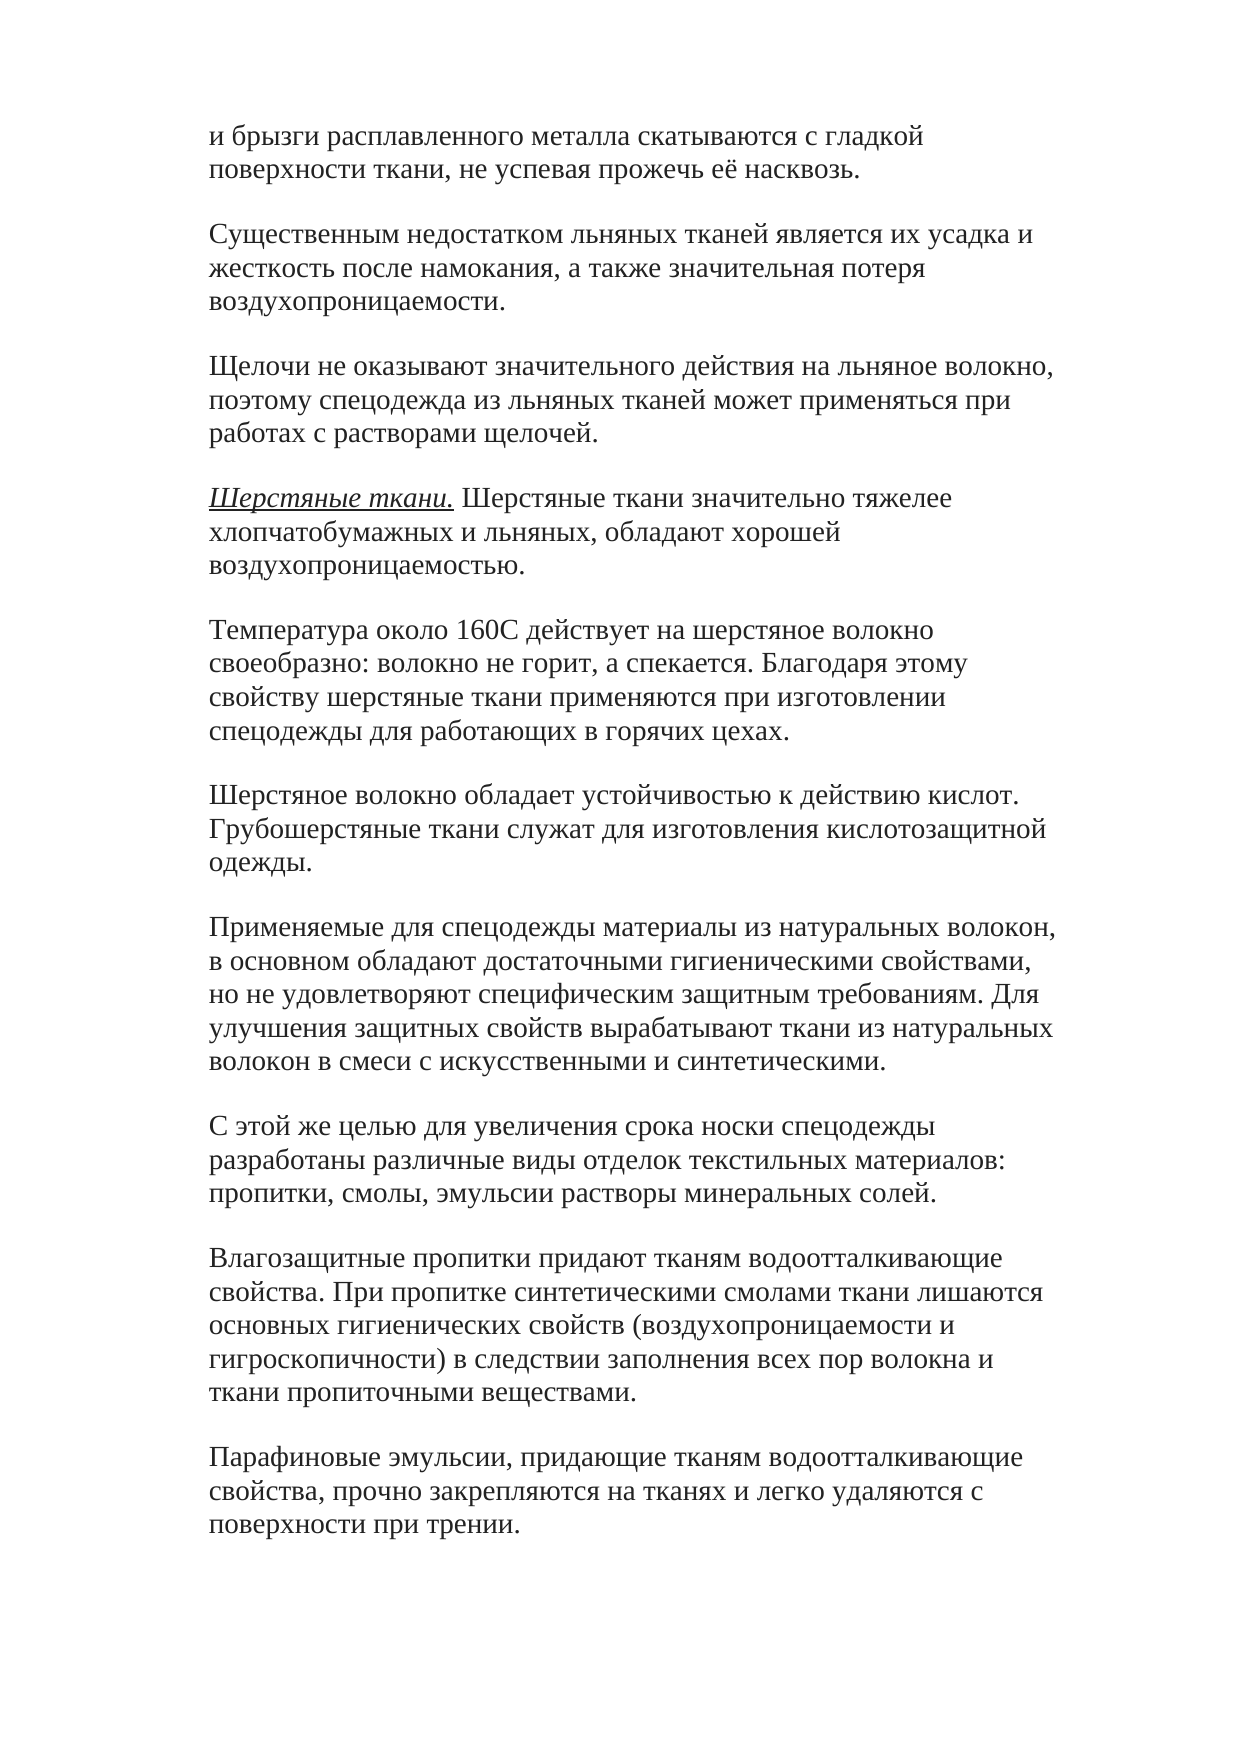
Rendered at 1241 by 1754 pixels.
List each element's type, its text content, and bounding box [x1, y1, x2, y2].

text Применяемые для спецодежды материалы из натуральных волокон, в основном обладают достаточными гигиеническими свойствами, но не удовлетворяют специфическим защитным требованиям. Для улучшения защитных свойств вырабатывают ткани из натуральных волокон в смеси с искусственными и синтетическими. [208, 909, 1058, 1077]
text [208, 118, 1058, 185]
text Существенным недостатком льняных тканей является их усадка и жесткость после намокания, а также значительная потеря воздухопроницаемости. [208, 216, 1058, 317]
text Щелочи не оказывают значительного действия на льняное волокно, поэтому спецодежда из льняных тканей может применяться при работах с растворами щелочей. [208, 348, 1058, 449]
text Парафиновые эмульсии, придающие тканям водоотталкивающие свойства, прочно закрепляются на тканях и легко удаляются с поверхности при трении. [208, 1439, 1058, 1540]
text Влагозащитные пропитки придают тканям водоотталкивающие свойства. При пропитке синтетическими смолами ткани лишаются основных гигиенических свойств (воздухопроницаемости и гигроскопичности) в следствии заполнения всех пор волокна и ткани пропиточными веществами. [208, 1240, 1058, 1408]
text С этой же целью для увеличения срока носки спецодежды разработаны различные виды отделок текстильных материалов: пропитки, смолы, эмульсии растворы минеральных солей. [208, 1108, 1058, 1209]
text Температура около 160С действует на шерстяное волокно своеобразно: волокно не горит, а спекается. Благодаря этому свойству шерстяные ткани применяются при изготовлении спецодежды для работающих в горячих цехах. [208, 612, 1058, 746]
text Шерстяные ткани. Шерстяные ткани значительно тяжелее хлопчатобумажных и льняных, обладают хорошей воздухопроницаемостью. [208, 480, 1058, 581]
text Шерстяное волокно обладает устойчивостью к действию кислот. Грубошерстяные ткани служат для изготовления кислотозащитной одежды. [208, 777, 1058, 878]
